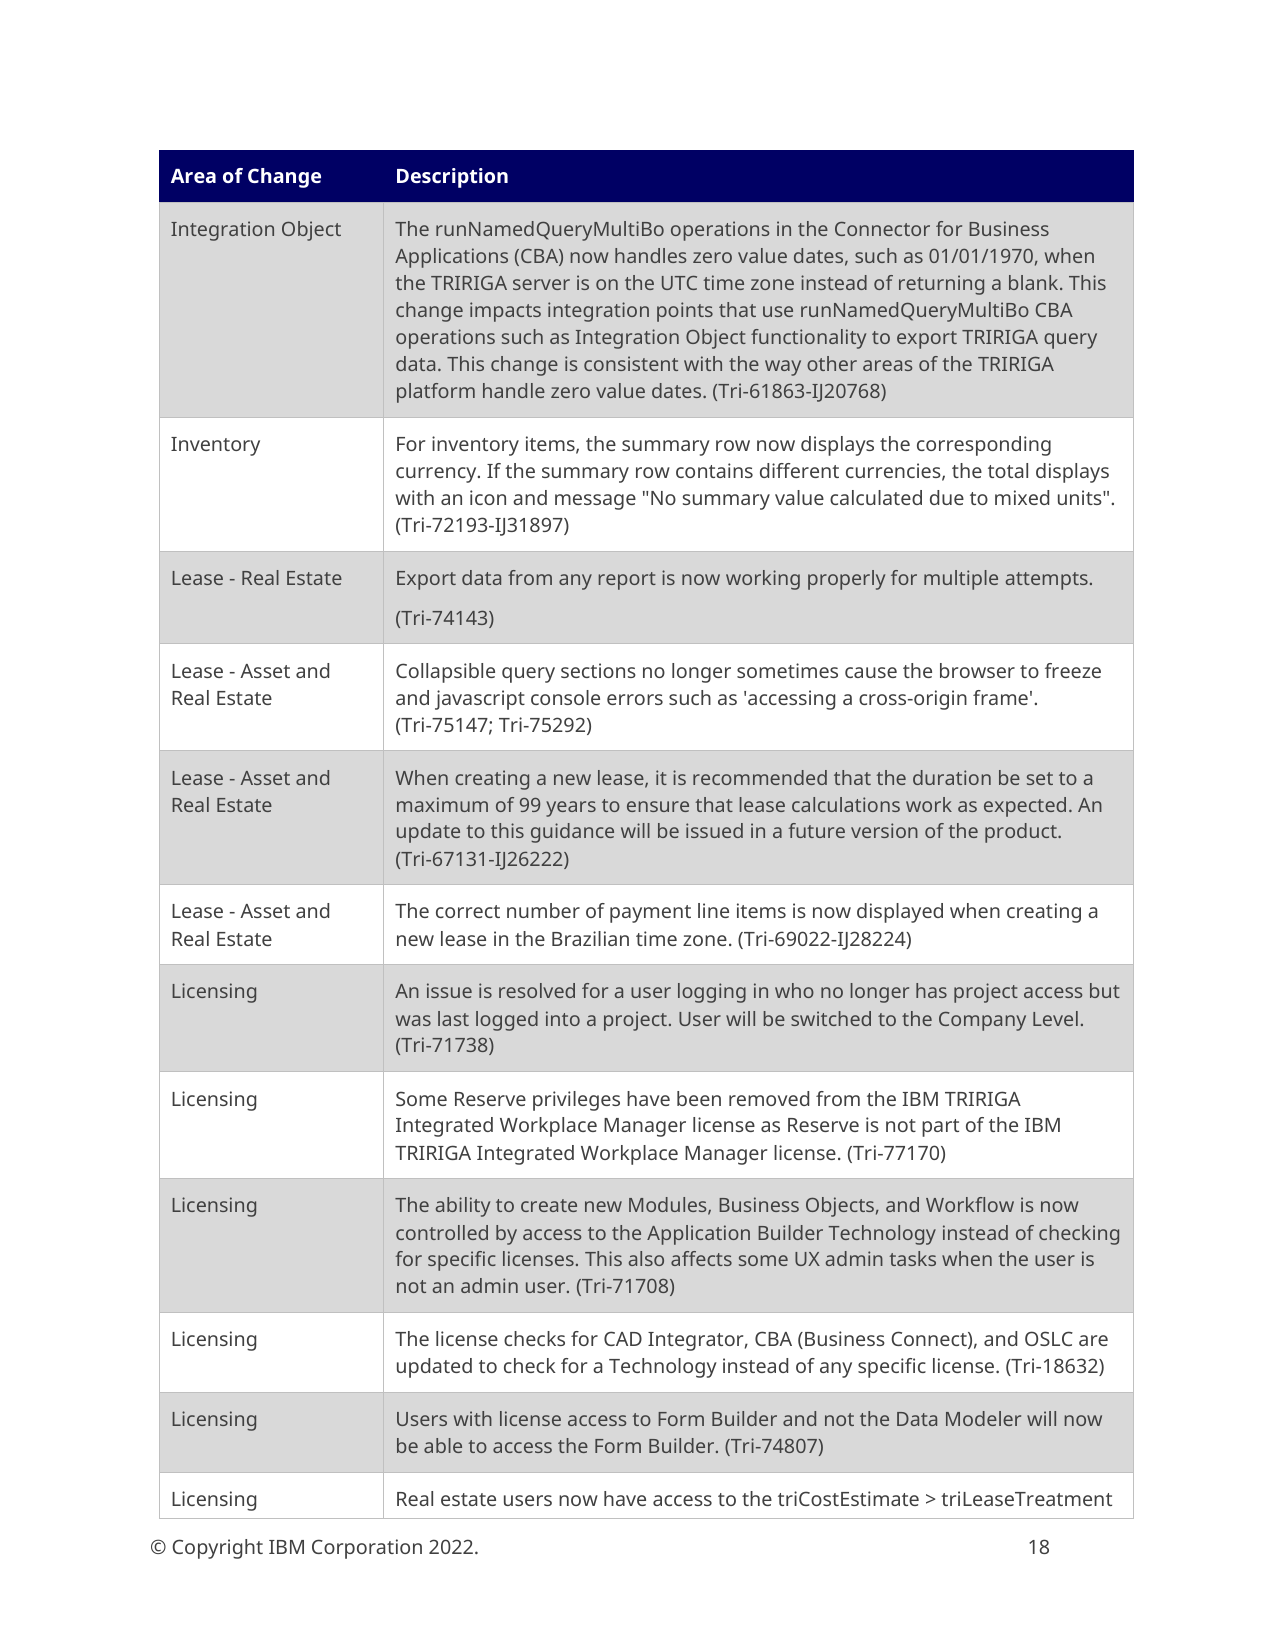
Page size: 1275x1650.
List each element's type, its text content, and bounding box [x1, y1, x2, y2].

table_cell The ability to create new Modules, Business Objects, and Workflow is now controlled by access to the Application Builder Technology instead of checking for specific licenses. This also affects some UX admin tasks when the user is not an admin user. (Tri-71708) [384, 1179, 1133, 1312]
table_cell The correct number of payment line items is now displayed when creating a new lease in the Brazilian time zone. (Tri-69022-IJ28224) [384, 885, 1133, 964]
table_cell Some Reserve privileges have been removed from the IBM TRIRIGA Integrated Workplace Manager license as Reserve is not part of the IBM TRIRIGA Integrated Workplace Manager license. (Tri-77170) [384, 1072, 1133, 1178]
table_cell Licensing [160, 1473, 383, 1518]
table_cell Licensing [160, 1313, 383, 1392]
table_cell Licensing [160, 1179, 383, 1312]
table_cell Users with license access to Form Builder and not the Data Modeler will now be able to access the Form Builder. (Tri-74807) [384, 1393, 1133, 1472]
table_cell Lease - Real Estate [160, 552, 383, 643]
table_cell Lease - Asset and Real Estate [160, 751, 383, 884]
table_cell Integration Object [160, 203, 383, 417]
table_cell An issue is resolved for a user logging in who no longer has project access but was last logged into a project. User will be switched to the Company Level. (Tri-71738) [384, 965, 1133, 1071]
table_header Area of Change [159, 150, 384, 202]
table_cell For inventory items, the summary row now displays the corresponding currency. If the summary row contains different currencies, the total displays with an icon and message "No summary value calculated due to mixed units". (Tri-72193-IJ31897) [384, 418, 1133, 551]
table_cell Inventory [160, 418, 383, 551]
table_cell The runNamedQueryMultiBo operations in the Connector for Business Applications (CBA) now handles zero value dates, such as 01/01/1970, when the TRIRIGA server is on the UTC time zone instead of returning a blank. This change impacts integration points that use runNamedQueryMultiBo CBA operations such as Integration Object functionality to export TRIRIGA query data. This change is consistent with the way other areas of the TRIRIGA platform handle zero value dates. (Tri-61863-IJ20768) [384, 203, 1133, 417]
table_cell When creating a new lease, it is recommended that the duration be set to a maximum of 99 years to ensure that lease calculations work as expected. An update to this guidance will be issued in a future version of the product. (Tri-67131-IJ26222) [384, 751, 1133, 884]
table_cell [384, 1473, 1133, 1518]
table_cell Lease - Asset and Real Estate [160, 644, 383, 750]
table_cell Licensing [160, 1393, 383, 1472]
table_header Description [384, 150, 1134, 202]
table_cell Export data from any report is now working properly for multiple attempts. (Tri-74143) [384, 552, 1133, 643]
table_cell The license checks for CAD Integrator, CBA (Business Connect), and OSLC are updated to check for a Technology instead of any specific license. (Tri-18632) [384, 1313, 1133, 1392]
table_cell Licensing [160, 965, 383, 1071]
table_cell Collapsible query sections no longer sometimes cause the browser to freeze and javascript console errors such as 'accessing a cross-origin frame'. (Tri-75147; Tri-75292) [384, 644, 1133, 750]
table_cell Lease - Asset and Real Estate [160, 885, 383, 964]
table_cell Licensing [160, 1072, 383, 1178]
